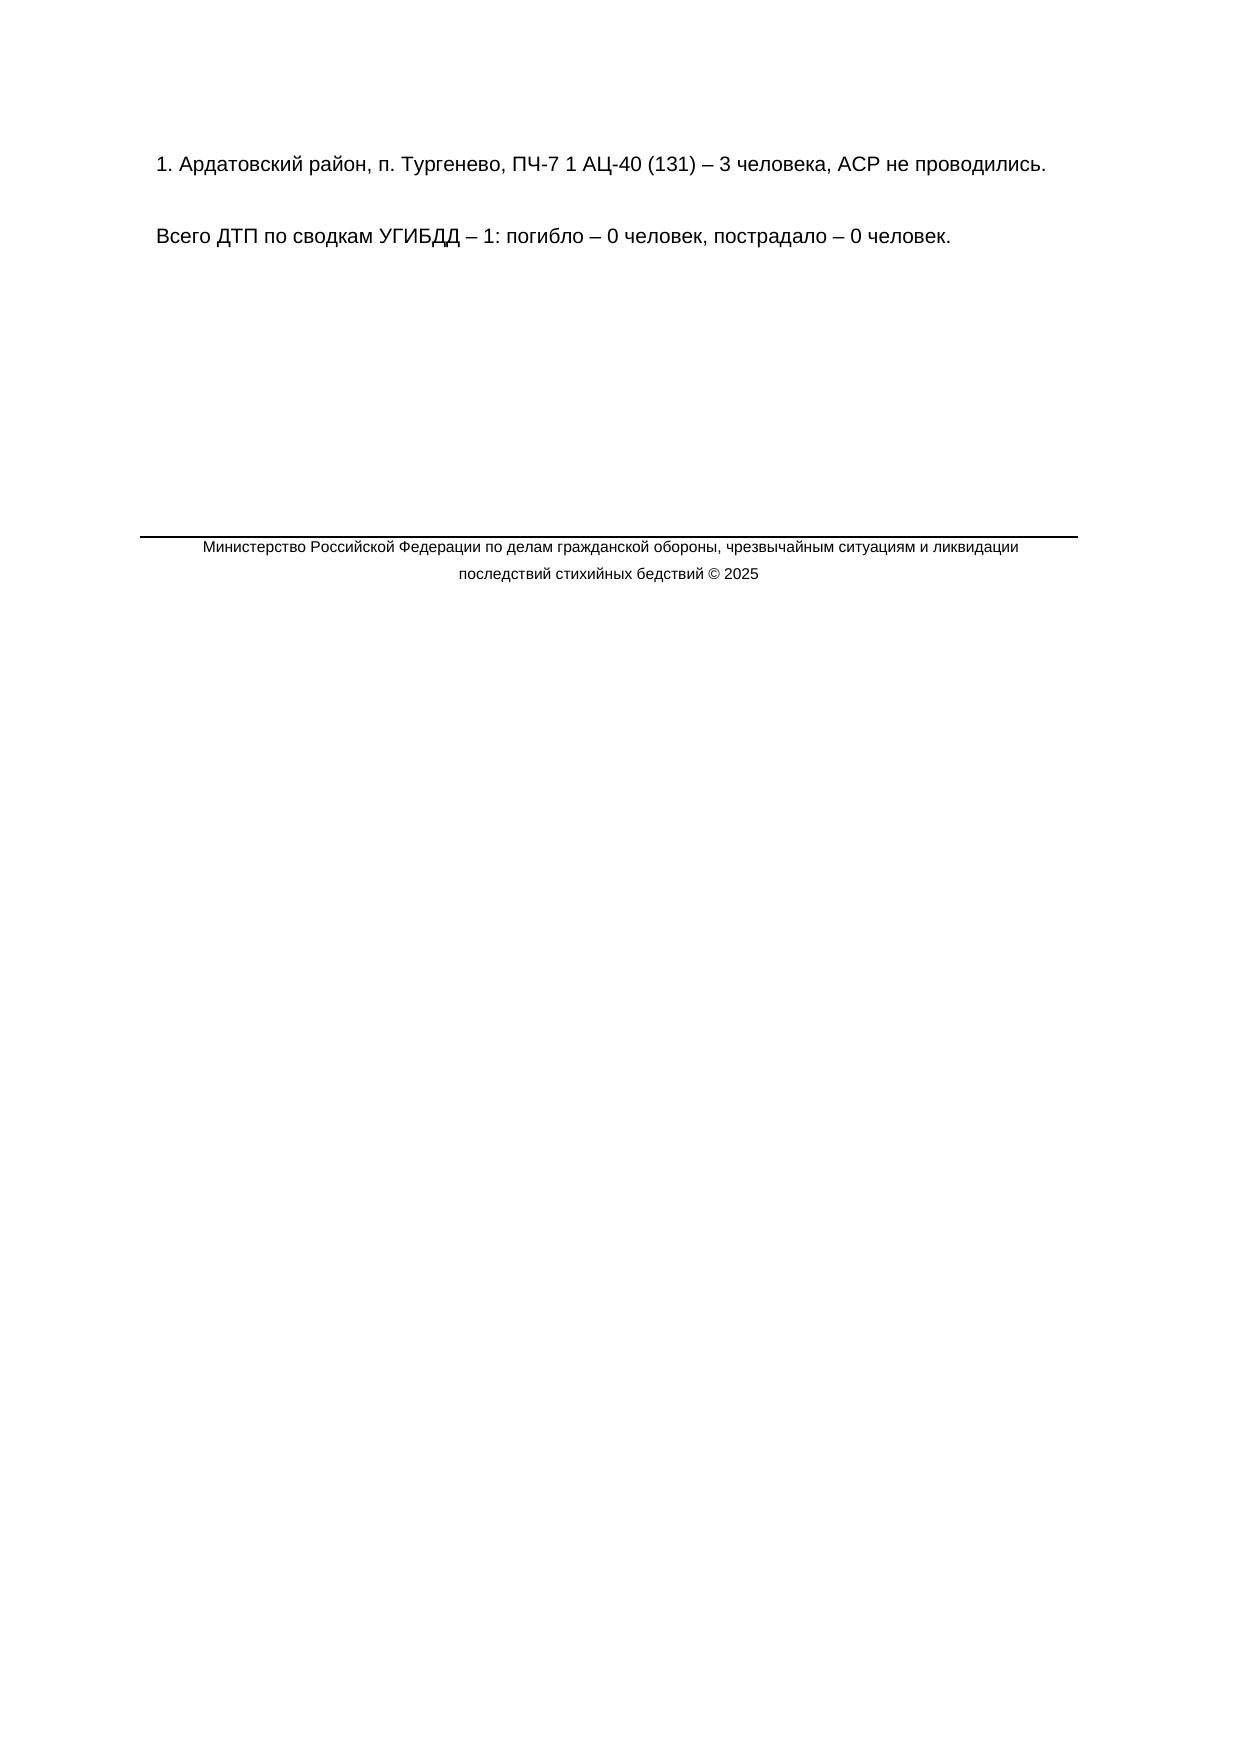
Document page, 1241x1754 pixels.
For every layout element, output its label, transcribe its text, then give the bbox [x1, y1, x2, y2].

table_cell Министерство Российской Федерации по делам гражданской обороны, чрезвычайным ситуациям и ликвидации последствий стихийных бедствий © 2025 [140, 538, 1078, 620]
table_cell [140, 150, 1078, 536]
